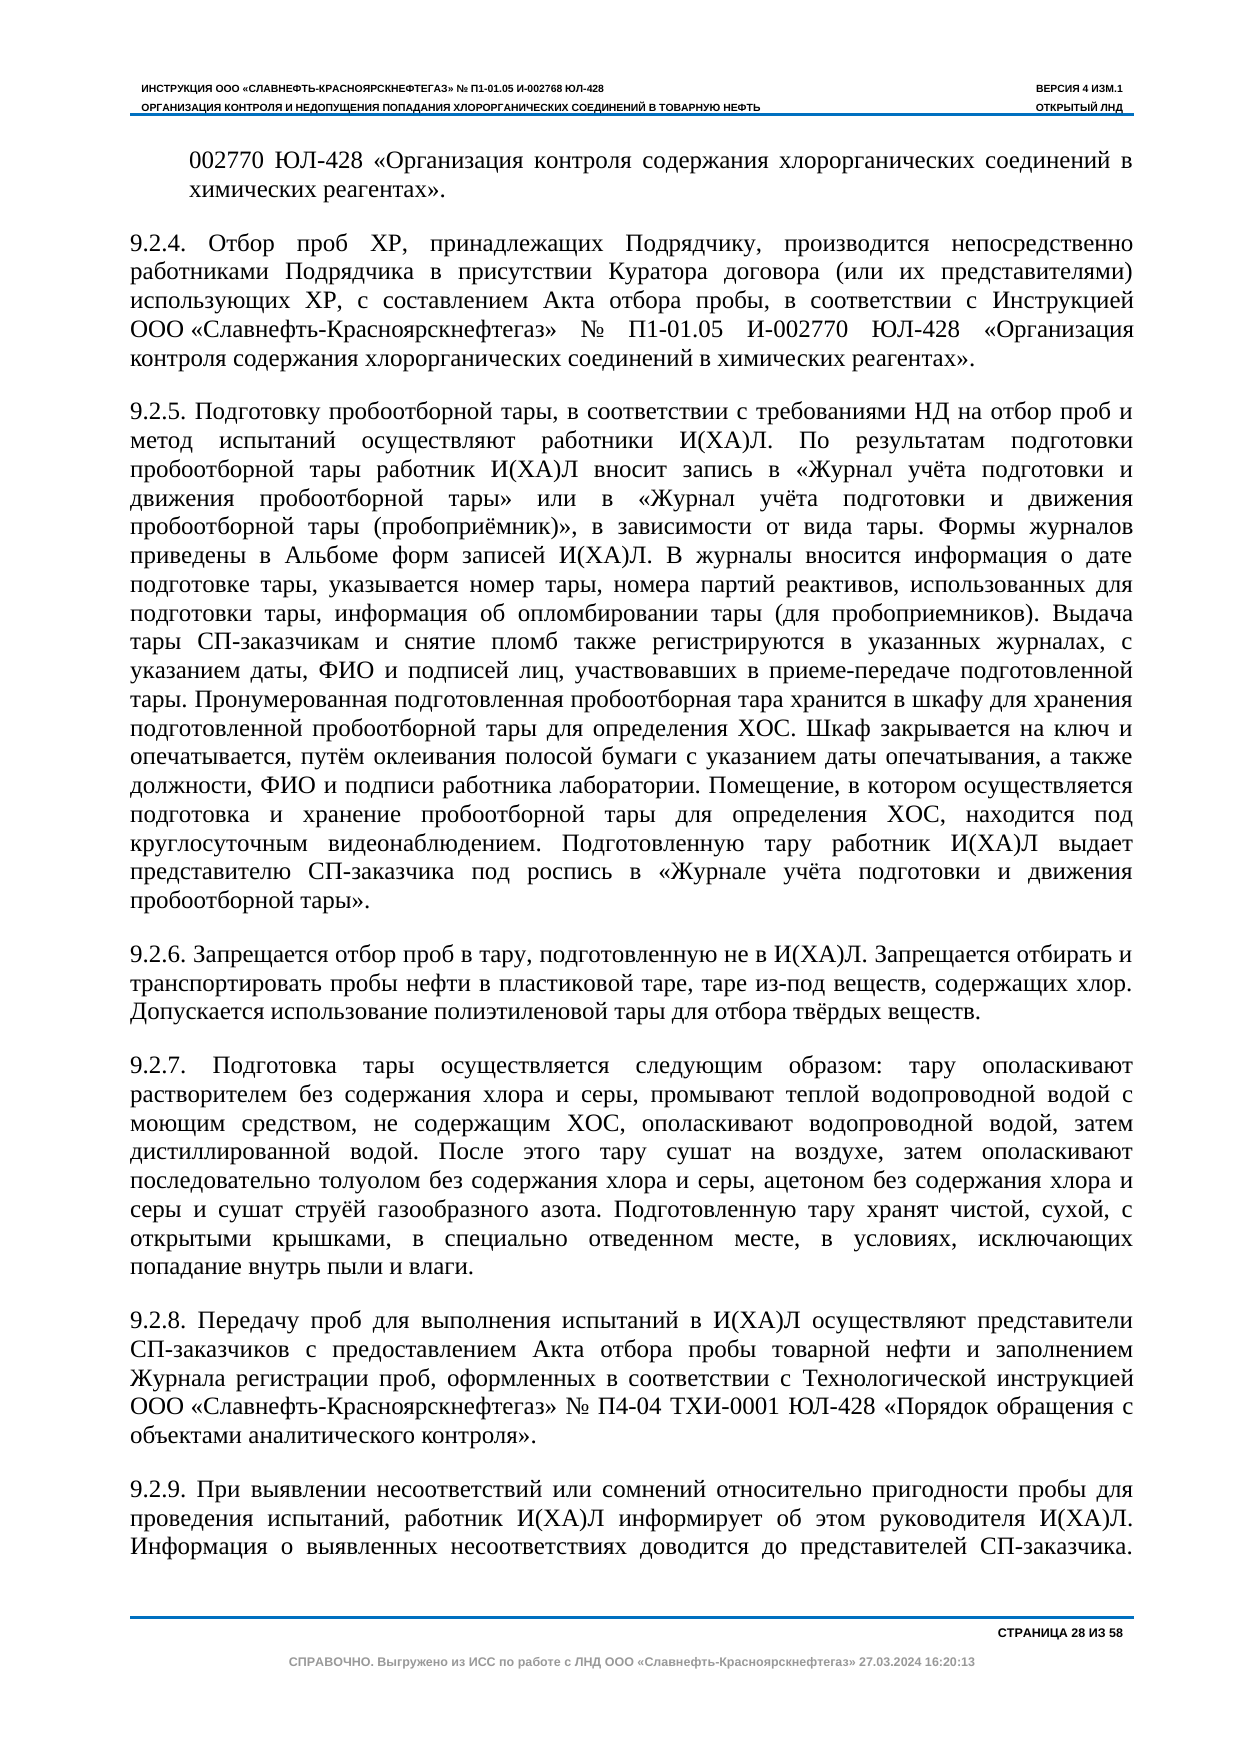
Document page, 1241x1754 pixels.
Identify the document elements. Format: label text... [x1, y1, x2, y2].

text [130, 1474, 1134, 1560]
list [148, 145, 1134, 203]
text 9.2.6. Запрещается отбор проб в тару, подготовленную не в И(ХА)Л. Запрещается отбирать и транспортировать пробы нефти в пластиковой таре, таре из-под веществ, содержащих хлор. Допускается использование полиэтиленовой тары для отбора твёрдых веществ. [130, 939, 1134, 1025]
text 9.2.8. Передачу проб для выполнения испытаний в И(ХА)Л осуществляют представители СП-заказчиков с предоставлением Акта отбора пробы товарной нефти и заполнением Журнала регистрации проб, оформленных в соответствии с Технологической инструкцией ООО «Славнефть-Красноярскнефтегаз» № П4-04 ТХИ-0001 ЮЛ-428 «Порядок обращения с объектами аналитического контроля». [130, 1305, 1134, 1449]
text 9.2.7. Подготовка тары осуществляется следующим образом: тару ополаскивают растворителем без содержания хлора и серы, промывают теплой водопроводной водой с моющим средством, не содержащим ХОС, ополаскивают водопроводной водой, затем дистиллированной водой. После этого тару сушат на воздухе, затем ополаскивают последовательно толуолом без содержания хлора и серы, ацетоном без содержания хлора и серы и сушат струёй газообразного азота. Подготовленную тару хранят чистой, сухой, с открытыми крышками, в специально отведенном месте, в условиях, исключающих попадание внутрь пыли и влаги. [130, 1050, 1134, 1280]
text 9.2.5. Подготовку пробоотборной тары, в соответствии с требованиями НД на отбор проб и метод испытаний осуществляют работники И(ХА)Л. По результатам подготовки пробоотборной тары работник И(ХА)Л вносит запись в «Журнал учёта подготовки и движения пробоотборной тары» или в «Журнал учёта подготовки и движения пробоотборной тары (пробоприёмник)», в зависимости от вида тары. Формы журналов приведены в Альбоме форм записей И(ХА)Л. В журналы вносится информация о дате подготовке тары, указывается номер тары, номера партий реактивов, использованных для подготовки тары, информация об опломбировании тары (для пробоприемников). Выдача тары СП-заказчикам и снятие пломб также регистрируются в указанных журналах, с указанием даты, ФИО и подписей лиц, участвовавших в приеме-передаче подготовленной тары. Пронумерованная подготовленная пробоотборная тара хранится в шкафу для хранения подготовленной пробоотборной тары для определения ХОС. Шкаф закрывается на ключ и опечатывается, путём оклеивания полосой бумаги с указанием даты опечатывания, а также должности, ФИО и подписи работника лаборатории. Помещение, в котором осуществляется подготовка и хранение пробоотборной тары для определения ХОС, находится под круглосуточным видеонаблюдением. Подготовленную тару работник И(ХА)Л выдает представителю СП-заказчика под роспись в «Журнале учёта подготовки и движения пробоотборной тары». [130, 396, 1134, 914]
text 9.2.4. Отбор проб ХР, принадлежащих Подрядчику, производится непосредственно работниками Подрядчика в присутствии Куратора договора (или их представителями) использующих ХР, с составлением Акта отбора пробы, в соответствии с Инструкцией ООО «Славнефть-Красноярскнефтегаз» № П1-01.05 И-002770 ЮЛ-428 «Организация контроля содержания хлорорганических соединений в химических реагентах». [130, 228, 1134, 371]
